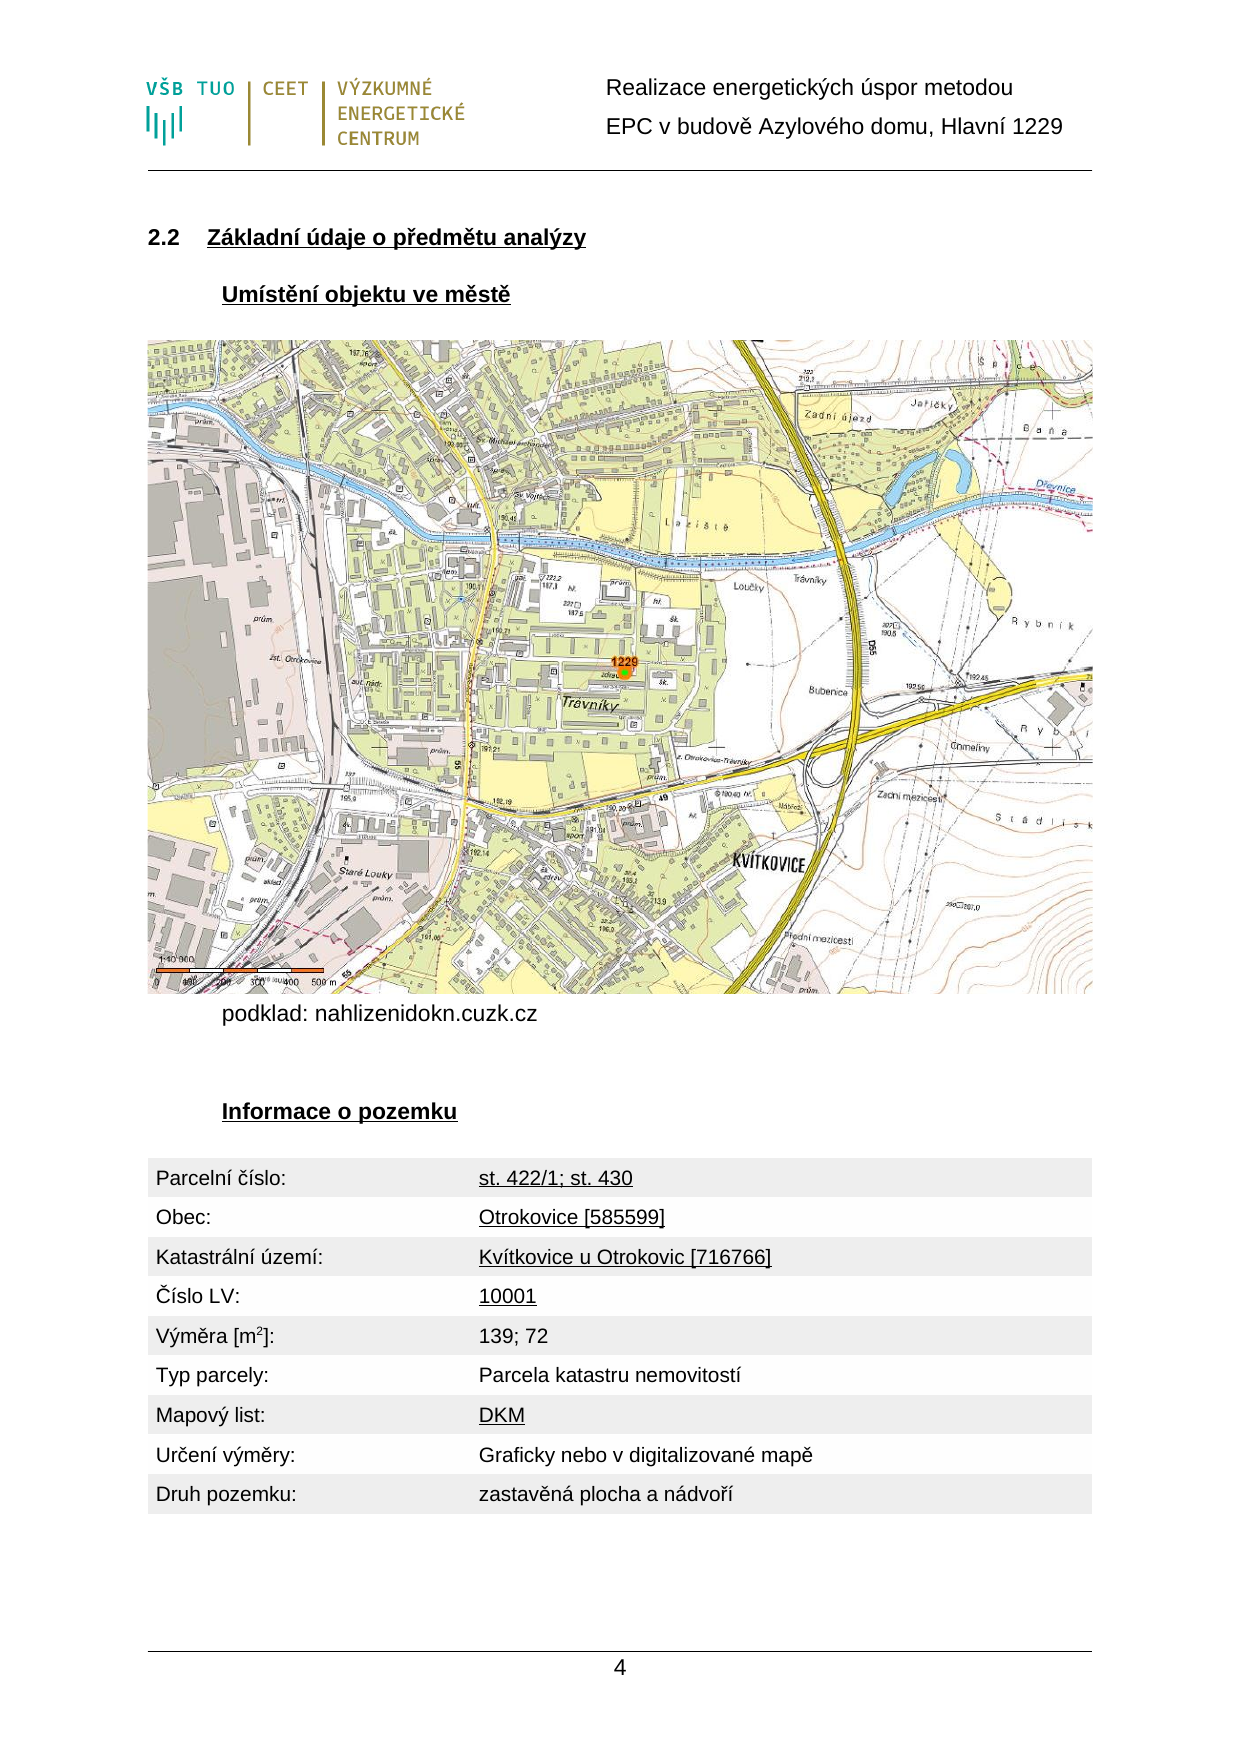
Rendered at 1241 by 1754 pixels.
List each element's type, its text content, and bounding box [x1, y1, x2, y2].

table_cell DKM [471, 1395, 1092, 1434]
table_cell Obec: [148, 1197, 471, 1237]
table_cell Katastrální území: [148, 1237, 471, 1276]
picture [147, 340, 1093, 994]
table_cell Výměra [m2]: [148, 1316, 471, 1355]
text podklad: nahlizenidokn.cuzk.cz [148, 994, 1092, 1026]
table_cell Mapový list: [148, 1395, 471, 1434]
table_cell Graficky nebo v digitalizované mapě [471, 1435, 1092, 1474]
table_header Parcelní číslo: [148, 1158, 471, 1197]
text Základní údaje o předmětu analýzy [148, 224, 1092, 250]
table_cell Číslo LV: [148, 1276, 471, 1316]
table_cell Druh pozemku: [148, 1474, 471, 1514]
table_cell Otrokovice [585599] [471, 1197, 1092, 1237]
picture [128, 73, 489, 163]
table_header st. 422/1; st. 430 [471, 1158, 1092, 1197]
table_cell Typ parcely: [148, 1355, 471, 1395]
text Informace o pozemku [148, 1092, 1092, 1125]
table_cell Určení výměry: [148, 1435, 471, 1474]
table_cell Kvítkovice u Otrokovic [716766] [471, 1237, 1092, 1276]
text Umístění objektu ve městě [148, 275, 1092, 308]
table_cell Parcela katastru nemovitostí [471, 1355, 1092, 1395]
table_cell zastavěná plocha a nádvoří [471, 1474, 1092, 1514]
table_cell 10001 [471, 1276, 1092, 1316]
table_cell 139; 72 [471, 1316, 1092, 1355]
